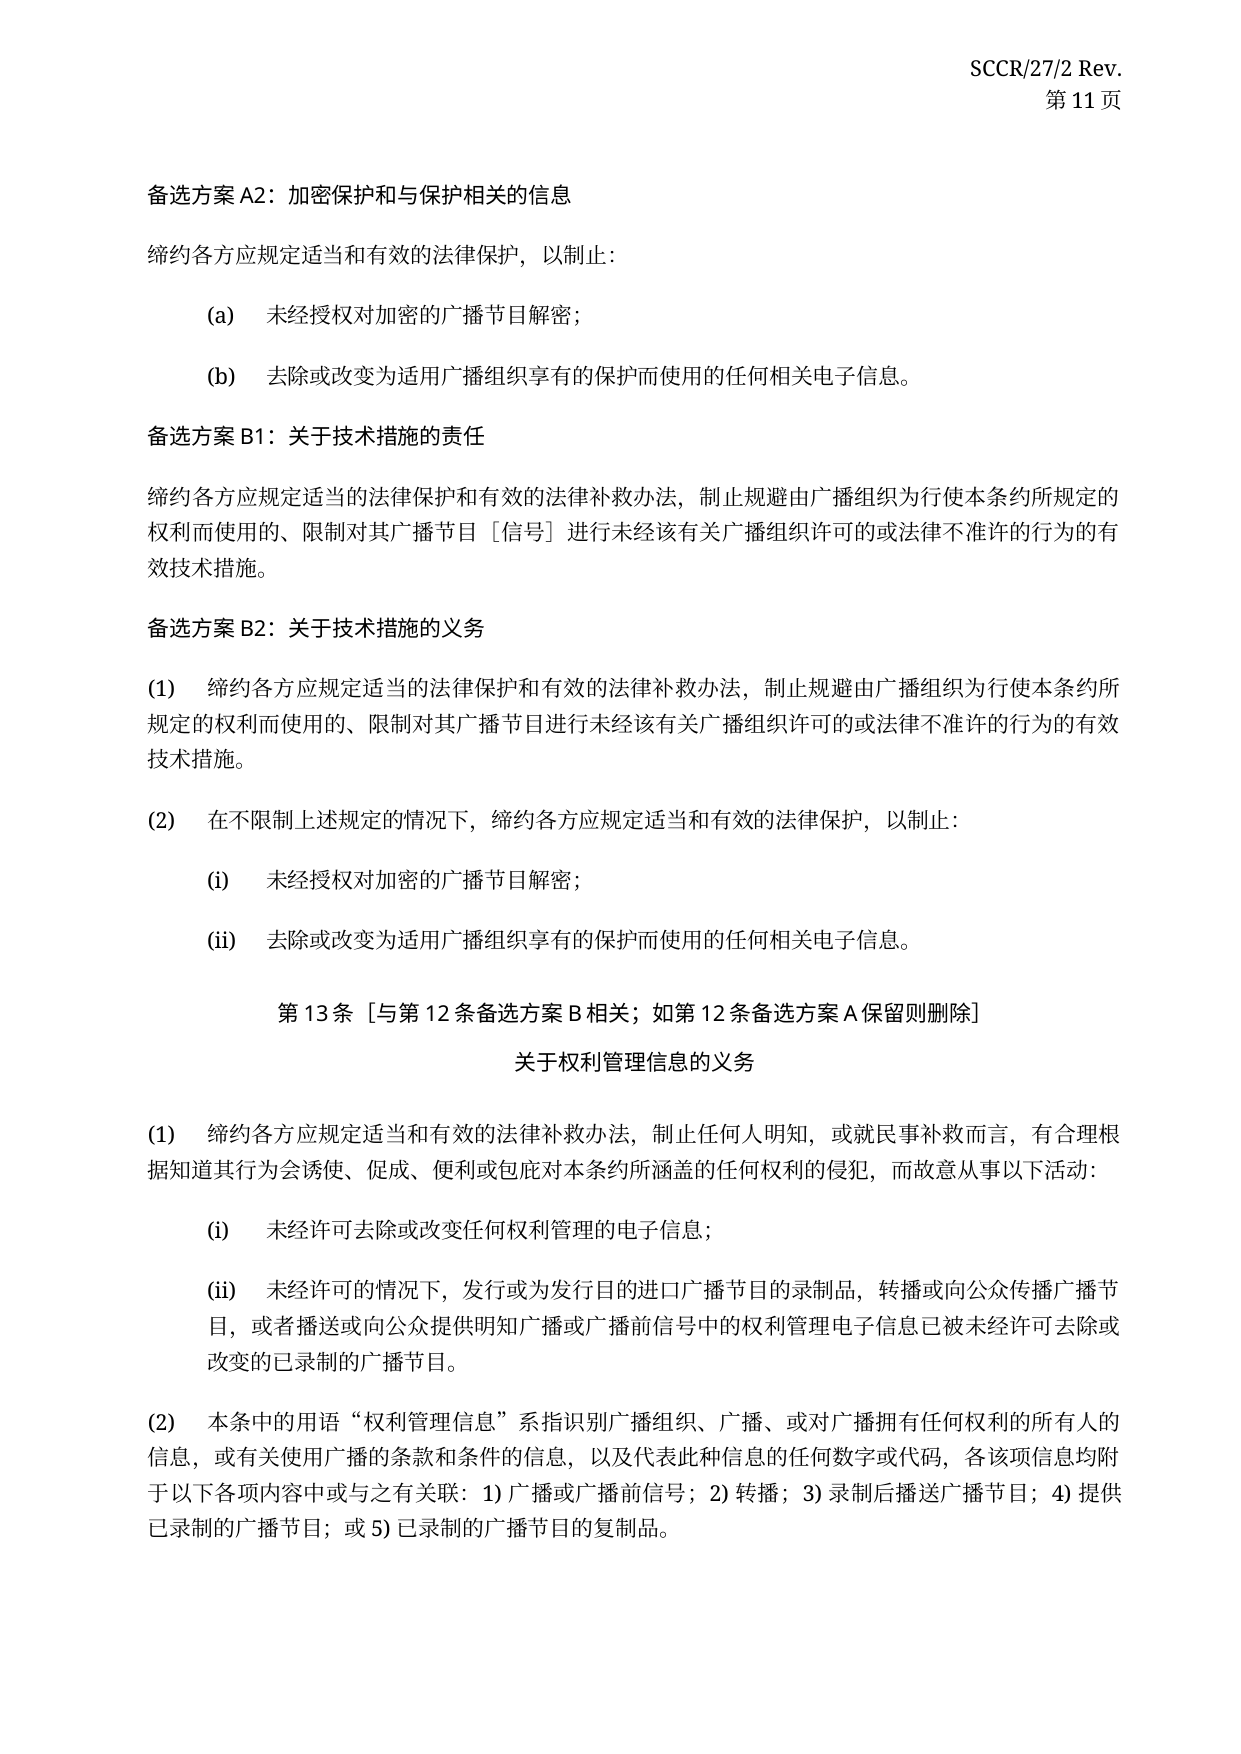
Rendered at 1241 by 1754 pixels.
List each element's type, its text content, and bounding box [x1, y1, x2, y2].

text 缔约各方应规定适当的法律保护和有效的法律补救办法，制止规避由广播组织为行使本条约所规定的权利而使用的、限制对其广播节目［信号］进行未经该有关广播组织许可的或法律不准许的行为的有效技术措施。 [148, 476, 1122, 582]
subtitle 第13条［与第12条备选方案B相关；如第12条备选方案A保留则删除］ [148, 993, 1122, 1028]
text 缔约各方应规定适当和有效的法律保护，以制止： [148, 234, 1122, 270]
text (1) 缔约各方应规定适当的法律保护和有效的法律补救办法，制止规避由广播组织为行使本条约所规定的权利而使用的、限制对其广播节目进行未经该有关广播组织许可的或法律不准许的行为的有效技术措施。 [148, 668, 1122, 774]
text (a) 未经授权对加密的广播节目解密； [207, 295, 1122, 330]
text (1) 缔约各方应规定适当和有效的法律补救办法，制止任何人明知，或就民事补救而言，有合理根据知道其行为会诱使、促成、便利或包庇对本条约所涵盖的任何权利的侵犯，而故意从事以下活动： [148, 1114, 1122, 1184]
text 备选方案B1：关于技术措施的责任 [148, 416, 1122, 451]
text 备选方案B2：关于技术措施的义务 [148, 607, 1122, 643]
text 备选方案A2：加密保护和与保护相关的信息 [148, 174, 1122, 209]
text (2) 本条中的用语“权利管理信息”系指识别广播组织、广播、或对广播拥有任何权利的所有人的信息，或有关使用广播的条款和条件的信息，以及代表此种信息的任何数字或代码，各该项信息均附于以下各项内容中或与之有关联：1) 广播或广播前信号；2) 转播；3) 录制后播送广播节目；4) 提供已录制的广播节目；或5) 已录制的广播节目的复制品。 [148, 1401, 1122, 1543]
text (ii) 未经许可的情况下，发行或为发行目的进口广播节目的录制品，转播或向公众传播广播节目，或者播送或向公众提供明知广播或广播前信号中的权利管理电子信息已被未经许可去除或改变的已录制的广播节目。 [207, 1270, 1122, 1376]
text (i) 未经授权对加密的广播节目解密； [207, 859, 1122, 895]
text 关于权利管理信息的义务 [148, 1041, 1122, 1076]
text (ii) 去除或改变为适用广播组织享有的保护而使用的任何相关电子信息。 [207, 920, 1122, 955]
text (b) 去除或改变为适用广播组织享有的保护而使用的任何相关电子信息。 [207, 355, 1122, 391]
text (i) 未经许可去除或改变任何权利管理的电子信息； [207, 1209, 1122, 1245]
text (2) 在不限制上述规定的情况下，缔约各方应规定适当和有效的法律保护，以制止： [148, 799, 1122, 834]
